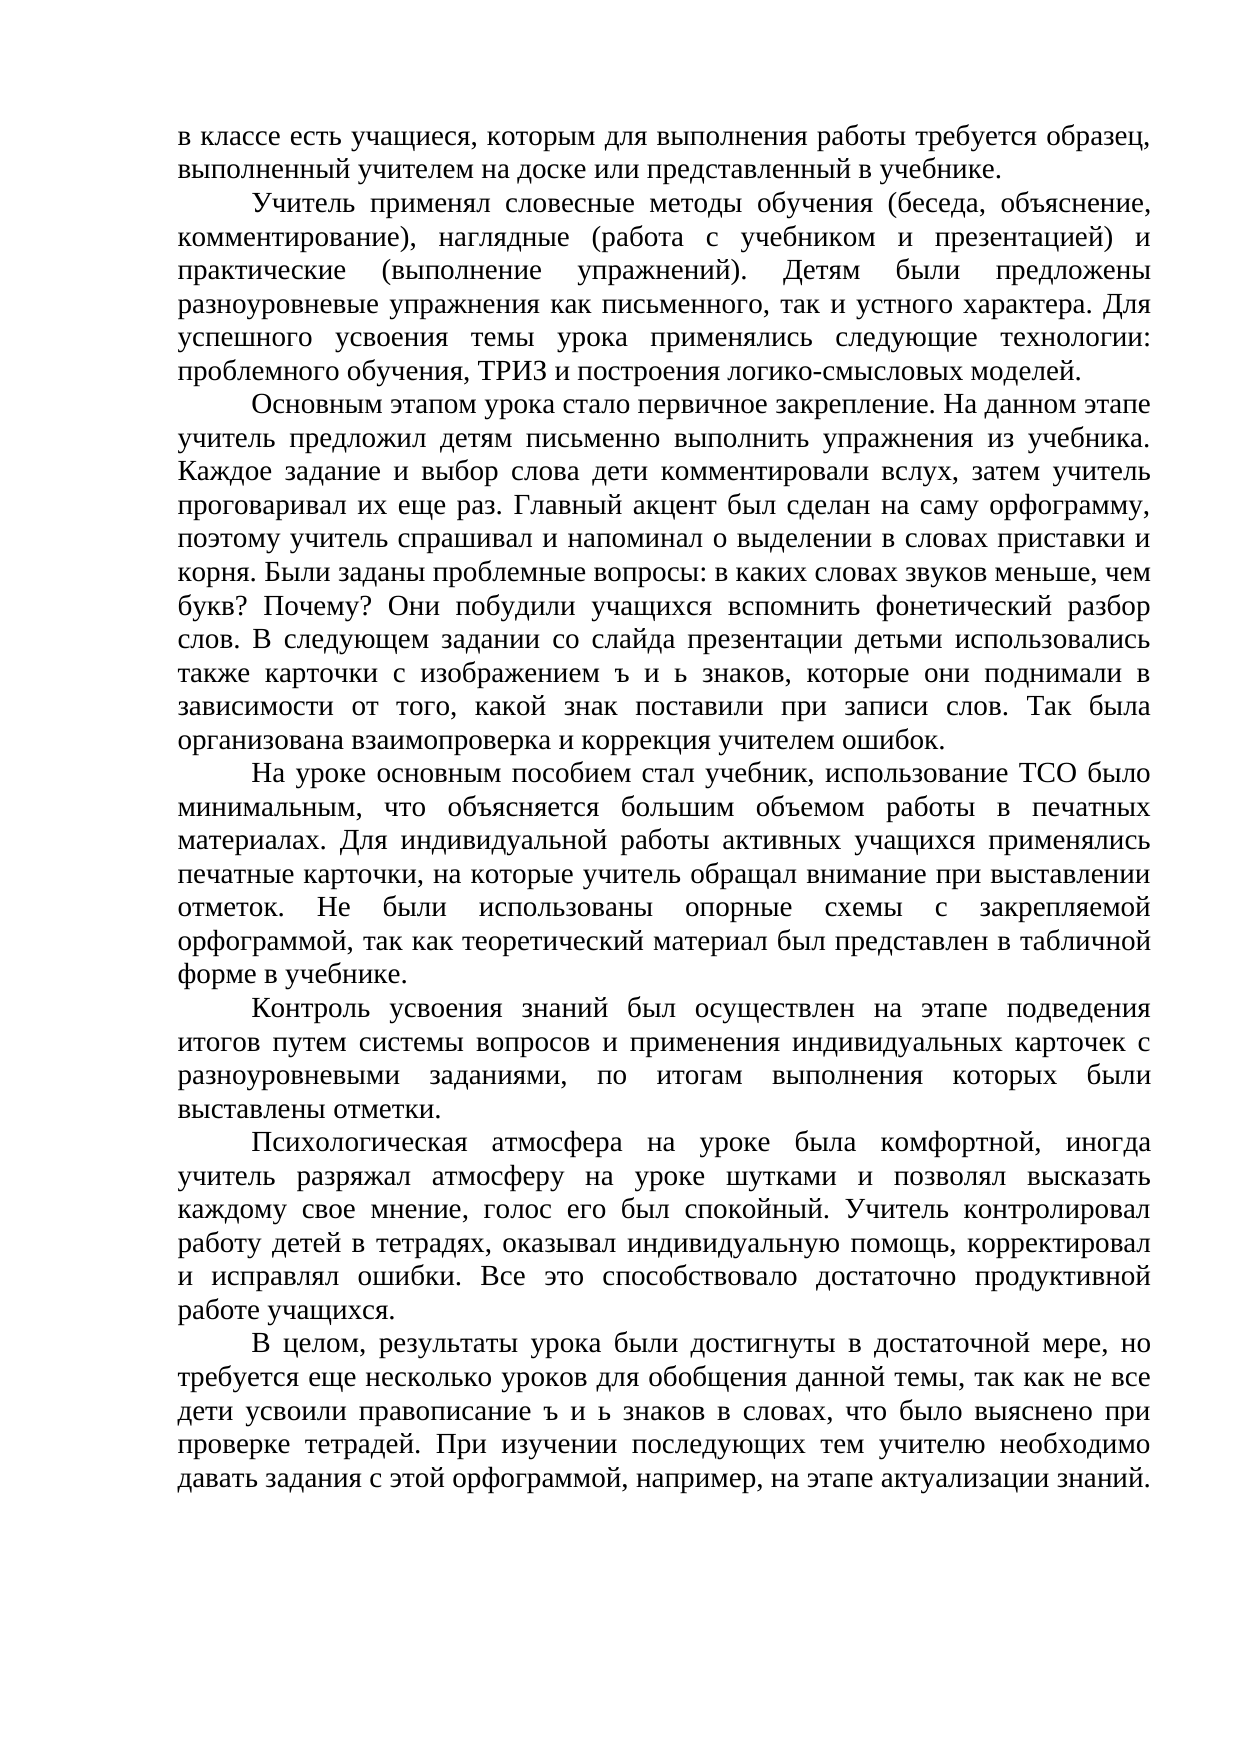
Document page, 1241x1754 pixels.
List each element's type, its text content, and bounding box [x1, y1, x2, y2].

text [177, 118, 1152, 185]
text Психологическая атмосфера на уроке была комфортной, иногда учитель разряжал атмосферу на уроке шутками и позволял высказать каждому свое мнение, голос его был спокойный. Учитель контролировал работу детей в тетрадях, оказывал индивидуальную помощь, корректировал и исправлял ошибки. Все это способствовало достаточно продуктивной работе учащихся. [177, 1124, 1152, 1326]
text Учитель применял словесные методы обучения (беседа, объяснение, комментирование), наглядные (работа с учебником и презентацией) и практические (выполнение упражнений). Детям были предложены разноуровневые упражнения как письменного, так и устного характера. Для успешного усвоения темы урока применялись следующие технологии: проблемного обучения, ТРИЗ и построения логико-смысловых моделей. [177, 185, 1152, 386]
text В целом, результаты урока были достигнуты в достаточной мере, но требуется еще несколько уроков для обобщения данной темы, так как не все дети усвоили правописание ъ и ь знаков в словах, что было выяснено при проверке тетрадей. При изучении последующих тем учителю необходимо давать задания с этой орфограммой, например, на этапе актуализации знаний. [177, 1326, 1152, 1493]
text На уроке основным пособием стал учебник, использование ТСО было минимальным, что объясняется большим объемом работы в печатных материалах. Для индивидуальной работы активных учащихся применялись печатные карточки, на которые учитель обращал внимание при выставлении отметок. Не были использованы опорные схемы с закрепляемой орфограммой, так как теоретический материал был представлен в табличной форме в учебнике. [177, 755, 1152, 990]
text Основным этапом урока стало первичное закрепление. На данном этапе учитель предложил детям письменно выполнить упражнения из учебника. Каждое задание и выбор слова дети комментировали вслух, затем учитель проговаривал их еще раз. Главный акцент был сделан на саму орфограмму, поэтому учитель спрашивал и напоминал о выделении в словах приставки и корня. Были заданы проблемные вопросы: в каких словах звуков меньше, чем букв? Почему? Они побудили учащихся вспомнить фонетический разбор слов. В следующем задании со слайда презентации детьми использовались также карточки с изображением ъ и ь знаков, которые они поднимали в зависимости от того, какой знак поставили при записи слов. Так была организована взаимопроверка и коррекция учителем ошибок. [177, 386, 1152, 755]
text Контроль усвоения знаний был осуществлен на этапе подведения итогов путем системы вопросов и применения индивидуальных карточек с разноуровневыми заданиями, по итогам выполнения которых были выставлены отметки. [177, 990, 1152, 1124]
